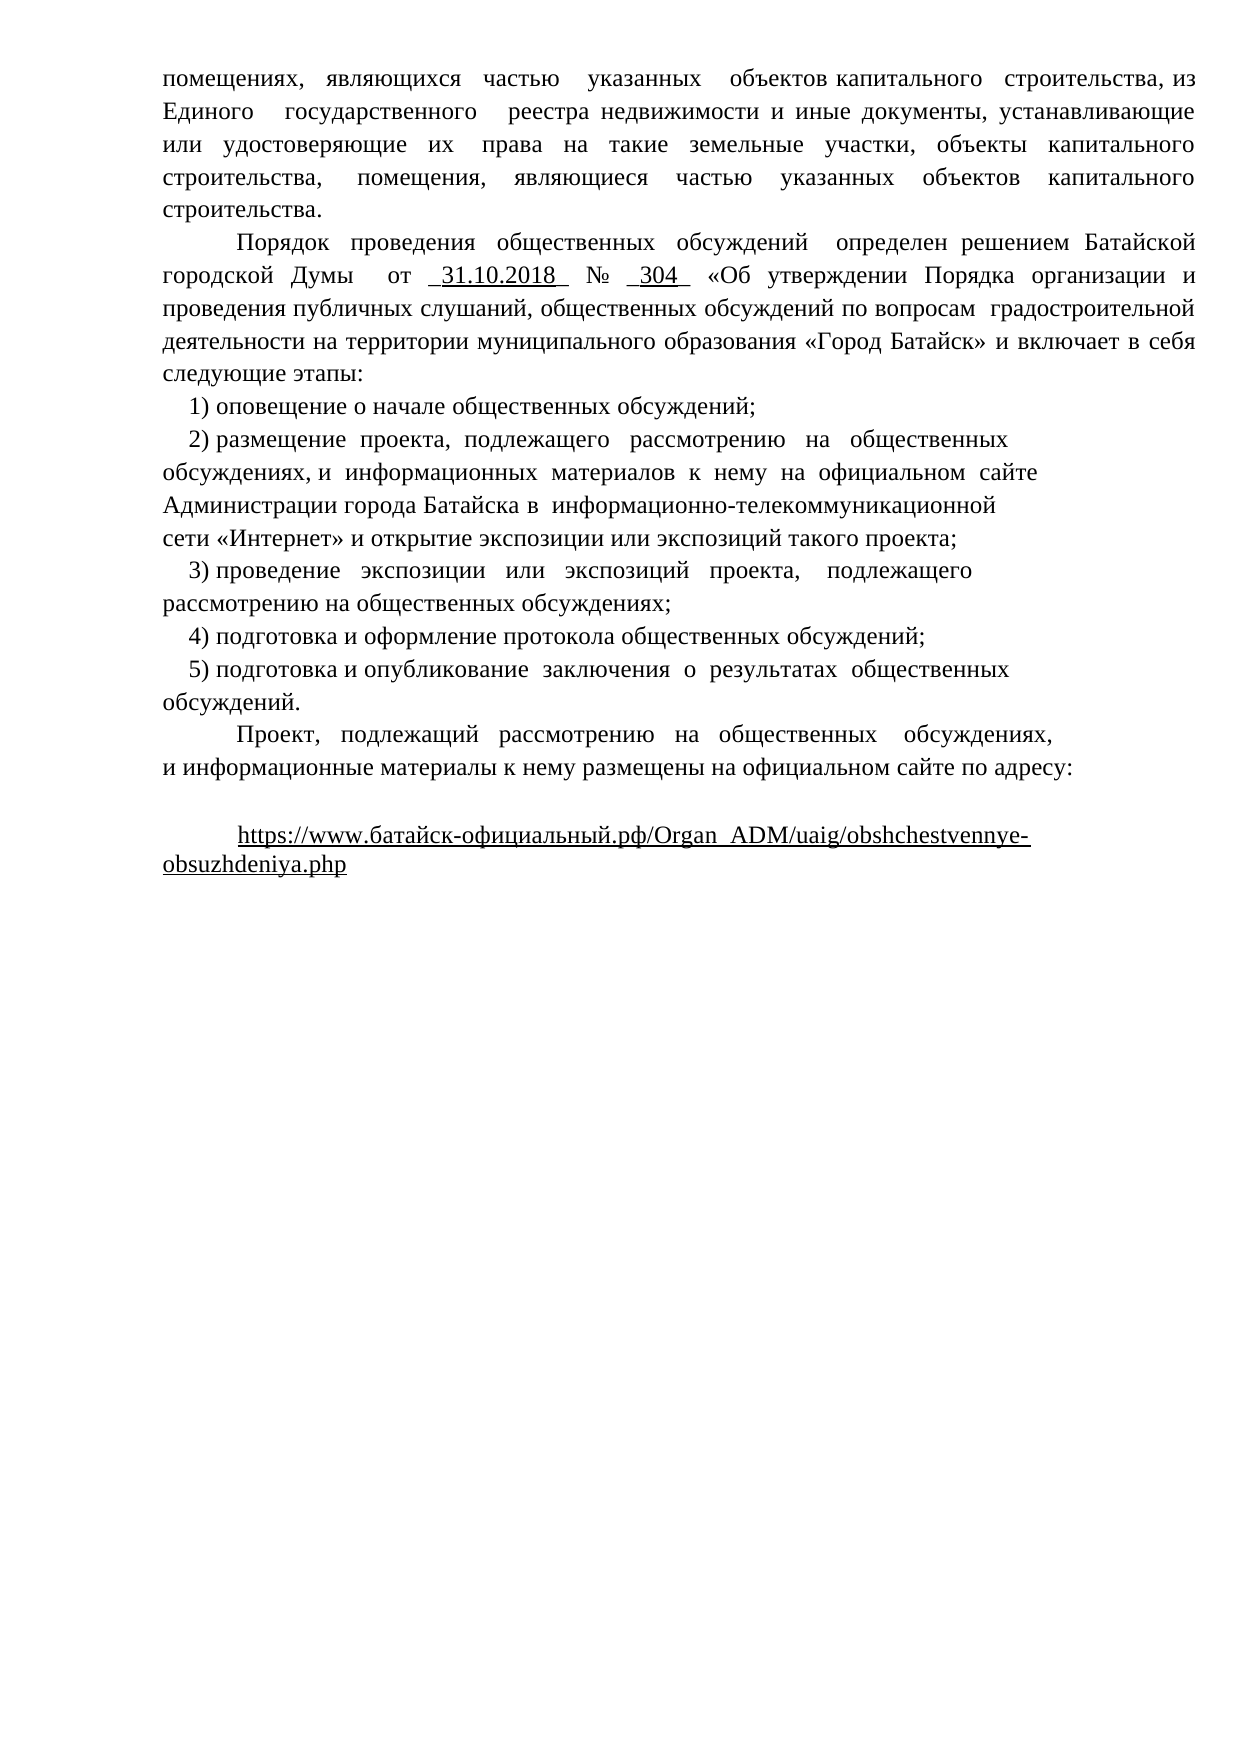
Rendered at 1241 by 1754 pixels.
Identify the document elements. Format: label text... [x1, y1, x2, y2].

text рассмотрению на общественных обсуждениях; [162, 584, 1196, 617]
text 5) подготовка и опубликование заключения о результатах общественных [162, 650, 1196, 683]
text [162, 59, 1196, 223]
text Порядок проведения общественных обсуждений определен решением Батайской городской Думы от _31.10.2018_ № _304_ «Об утверждении Порядка организации и проведения публичных слушаний, общественных обсуждений по вопросам градостроительной деятельности на территории муниципального образования «Город Батайск» и включает в себя следующие этапы: [162, 223, 1196, 387]
text 4) подготовка и оформление протокола общественных обсуждений; [162, 617, 1196, 650]
text обсуждениях, и информационных материалов к нему на официальном сайте [162, 453, 1196, 486]
text 1) оповещение о начале общественных обсуждений; [162, 387, 1196, 420]
text 2) размещение проекта, подлежащего рассмотрению на общественных [162, 420, 1196, 453]
list https://www.батайск-официальный.рф/Organ_ADM/uaig/obshchestvennye-obsuzhdeniya.php [162, 820, 1196, 878]
text и информационные материалы к нему размещены на официальном сайте по адресу: [162, 748, 1196, 781]
text обсуждений. [162, 683, 1196, 715]
text Проект, подлежащий рассмотрению на общественных обсуждениях, [162, 715, 1196, 748]
text сети «Интернет» и открытие экспозиции или экспозиций такого проекта; [162, 518, 1196, 551]
text 3) проведение экспозиции или экспозиций проекта, подлежащего [162, 551, 1196, 584]
text Администрации города Батайска в информационно-телекоммуникационной [162, 486, 1196, 518]
